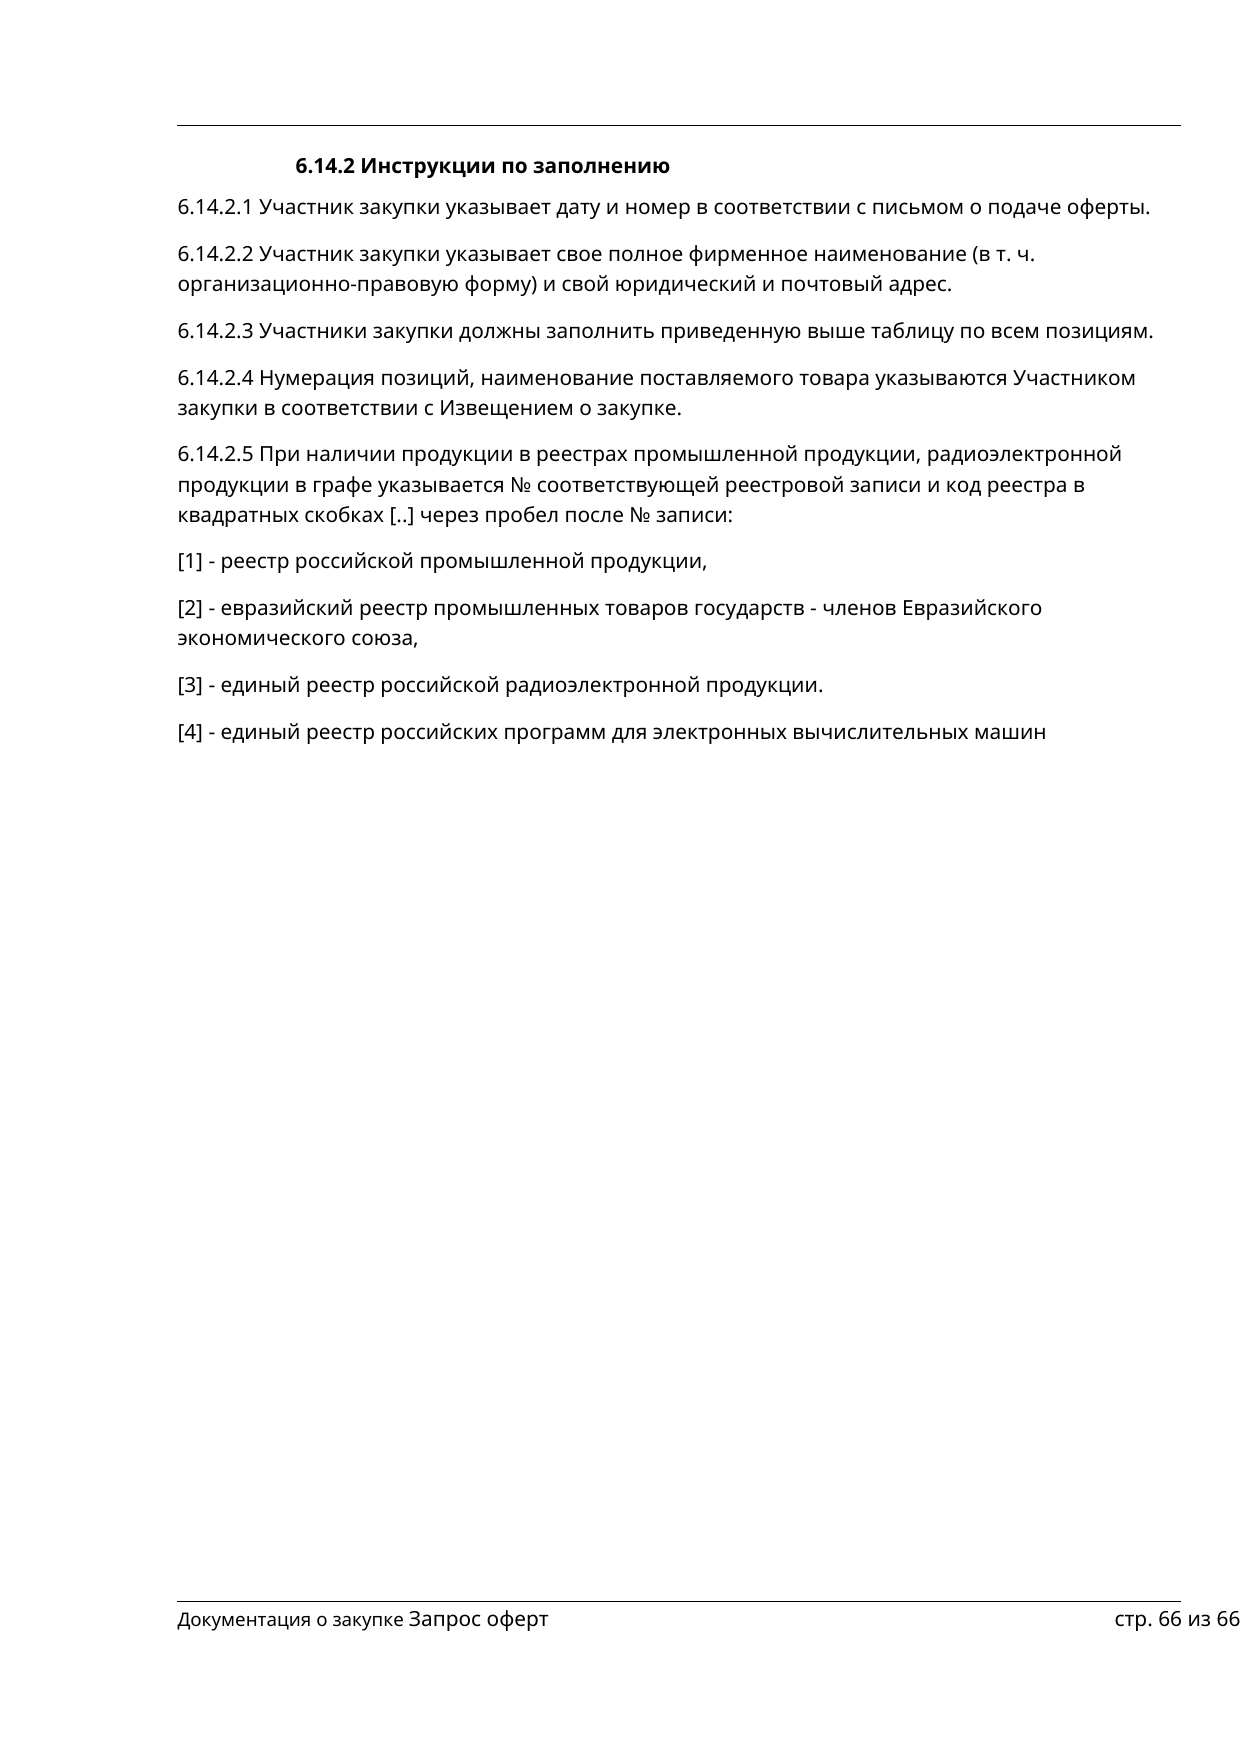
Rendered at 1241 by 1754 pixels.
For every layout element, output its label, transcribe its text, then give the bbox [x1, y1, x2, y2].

text [4] - единый реестр российских программ для электронных вычислительных машин [177, 717, 1181, 745]
text [1] - реестр российской промышленной продукции, [177, 547, 1181, 575]
text 6.14.2.5 При наличии продукции в реестрах промышленной продукции, радиоэлектронной продукции в графе указывается № соответствующей реестровой записи и код реестра в квадратных скобках [..] через пробел после № записи: [177, 439, 1181, 528]
text 6.14.2.3 Участники закупки должны заполнить приведенную выше таблицу по всем позициям. [177, 316, 1181, 344]
text [3] - единый реестр российской радиоэлектронной продукции. [177, 670, 1181, 699]
text 6.14.2.2 Участник закупки указывает свое полное фирменное наименование (в т. ч. организационно-правовую форму) и свой юридический и почтовый адрес. [177, 239, 1181, 298]
text 6.14.2.4 Нумерация позиций, наименование поставляемого товара указываются Участником закупки в соответствии с Извещением о закупке. [177, 363, 1181, 421]
text [2] - евразийский реестр промышленных товаров государств - членов Евразийского экономического союза, [177, 593, 1181, 652]
text 6.14.2 Инструкции по заполнению [295, 151, 1181, 180]
text 6.14.2.1 Участник закупки указывает дату и номер в соответствии с письмом о подаче оферты. [177, 192, 1181, 221]
